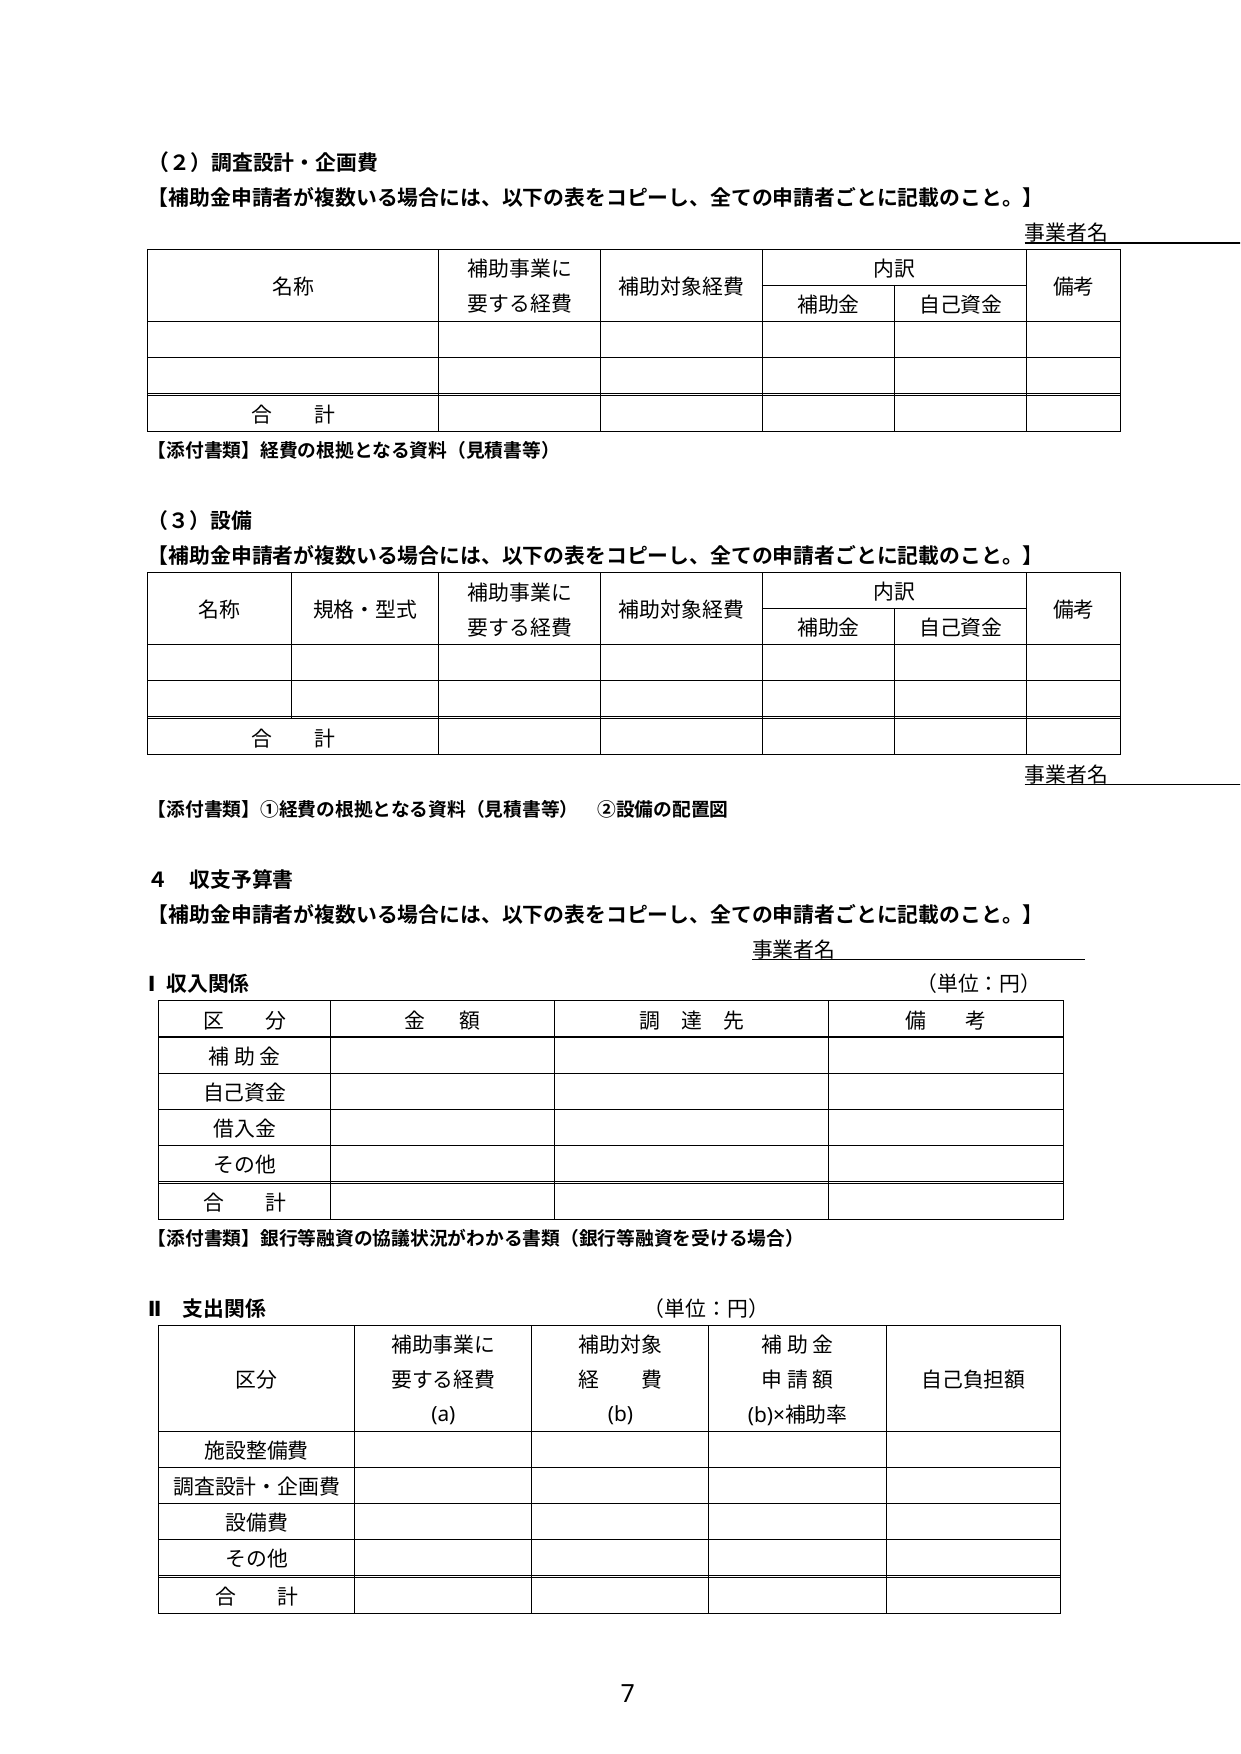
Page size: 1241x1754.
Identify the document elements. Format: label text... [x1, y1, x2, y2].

table_cell [763, 358, 894, 393]
table_header 備考 [1027, 573, 1120, 644]
text （３）設備 [148, 502, 1107, 537]
table_cell [895, 358, 1026, 393]
table_header 備考 [1027, 250, 1120, 321]
table_cell [601, 719, 762, 754]
table_cell [439, 358, 600, 393]
table_cell [331, 1146, 554, 1181]
text 【補助金申請者が複数いる場合には、以下の表をコピーし、全ての申請者ごとに記載のこと。】 [148, 179, 1107, 214]
text 【補助金申請者が複数いる場合には、以下の表をコピーし、全ての申請者ごとに記載のこと。】 [148, 537, 1107, 572]
table_header 補助対象経費 [601, 250, 762, 321]
table_cell [709, 1468, 886, 1503]
table_cell [555, 1074, 828, 1108]
table_cell [355, 1468, 531, 1503]
table_cell 補助金 [763, 609, 894, 644]
table_cell [555, 1146, 828, 1181]
text 【補助金申請者が複数いる場合には、以下の表をコピーし、全ての申請者ごとに記載のこと。】 [148, 895, 1107, 930]
table_cell 設備費 [159, 1504, 354, 1539]
table_cell [555, 1038, 828, 1072]
table_cell その他 [159, 1540, 354, 1575]
text 事業者名 [148, 930, 1107, 965]
table_cell [709, 1432, 886, 1467]
table_header 補 助 金 申 請 額 (b)×補助率 [709, 1326, 886, 1431]
table_cell [887, 1432, 1060, 1467]
table_cell 合 計 [148, 719, 438, 754]
table_cell [148, 322, 438, 357]
table_cell [532, 1432, 708, 1467]
table_cell [763, 645, 894, 680]
table_cell [895, 645, 1026, 680]
table_cell [532, 1578, 708, 1613]
text Ⅱ 支出関係 （単位：円） [148, 1290, 1107, 1325]
table_cell [439, 681, 600, 716]
table_cell [887, 1504, 1060, 1539]
table_header 規格・型式 [292, 573, 438, 644]
table_header 内訳 [763, 573, 1026, 608]
table_cell [439, 322, 600, 357]
table_header 備 考 [829, 1001, 1063, 1036]
table_cell [829, 1110, 1063, 1144]
table_cell [1027, 645, 1120, 680]
table_cell [331, 1184, 554, 1219]
table_cell 施設整備費 [159, 1432, 354, 1467]
table_header 名称 [148, 573, 291, 644]
table_cell [1027, 681, 1120, 716]
table_cell [355, 1504, 531, 1539]
table_cell [555, 1184, 828, 1219]
table_cell [355, 1540, 531, 1575]
table_header 補助対象経費 [601, 573, 762, 644]
table_cell [763, 681, 894, 716]
table_cell [1027, 719, 1120, 754]
table_cell [887, 1468, 1060, 1503]
table_cell [292, 681, 438, 716]
table_header 補助事業に 要する経費 [439, 573, 600, 644]
table_header 区分 [159, 1326, 354, 1431]
table_cell [1027, 322, 1120, 357]
table_cell 合 計 [159, 1184, 330, 1219]
table_cell [763, 719, 894, 754]
table_cell [601, 645, 762, 680]
text 事業者名 [148, 755, 1107, 790]
table_cell [532, 1468, 708, 1503]
table_cell [1027, 358, 1120, 393]
table_cell [829, 1146, 1063, 1181]
table_cell 調査設計・企画費 [159, 1468, 354, 1503]
table_header 区 分 [159, 1001, 330, 1036]
table_cell [601, 396, 762, 431]
text 【添付書類】銀行等融資の協議状況がわかる書類（銀行等融資を受ける場合） [148, 1220, 1107, 1255]
text 【添付書類】経費の根拠となる資料（見積書等） [148, 432, 1107, 467]
table_header 調 達 先 [555, 1001, 828, 1036]
table_header 自己負担額 [887, 1326, 1060, 1431]
table_cell [331, 1038, 554, 1072]
table_cell [555, 1110, 828, 1144]
table_cell 補助金 [763, 286, 894, 321]
table_cell 自己資金 [895, 286, 1026, 321]
table_cell [829, 1074, 1063, 1108]
text （２）調査設計・企画費 [148, 144, 1107, 179]
table_cell 合 計 [148, 396, 438, 431]
table_cell [355, 1432, 531, 1467]
table_cell 自己資金 [159, 1074, 330, 1108]
table_cell 自己資金 [895, 609, 1026, 644]
table_cell [148, 358, 438, 393]
table_header 補助対象 経 費 (b) [532, 1326, 708, 1431]
table_cell [439, 645, 600, 680]
table_cell [292, 645, 438, 680]
table_cell [331, 1074, 554, 1108]
table_cell 合 計 [159, 1578, 354, 1613]
table_cell その他 [159, 1146, 330, 1181]
table_cell 補 助 金 [159, 1038, 330, 1072]
table_cell [763, 396, 894, 431]
table_cell [829, 1038, 1063, 1072]
text 【添付書類】①経費の根拠となる資料（見積書等） ②設備の配置図 [148, 790, 1107, 825]
text Ⅰ 収入関係 （単位：円） [148, 965, 1107, 1000]
table_cell [887, 1540, 1060, 1575]
table_cell [532, 1504, 708, 1539]
table_cell [148, 645, 291, 680]
table_cell [887, 1578, 1060, 1613]
table_header 金 額 [331, 1001, 554, 1036]
table_cell [148, 681, 291, 716]
table_cell [829, 1184, 1063, 1219]
table_cell [439, 719, 600, 754]
text ４ 収支予算書 [148, 860, 1107, 895]
table_header 名称 [148, 250, 438, 321]
table_header 補助事業に 要する経費 [439, 250, 600, 321]
table_cell [895, 681, 1026, 716]
table_cell [355, 1578, 531, 1613]
table_cell [439, 396, 600, 431]
table_cell [601, 358, 762, 393]
table_cell [709, 1540, 886, 1575]
table_cell [895, 396, 1026, 431]
table_cell [601, 681, 762, 716]
table_cell [895, 322, 1026, 357]
table_cell 借入金 [159, 1110, 330, 1144]
table_cell [1027, 396, 1120, 431]
table_cell [709, 1504, 886, 1539]
table_cell [709, 1578, 886, 1613]
text 事業者名 [148, 214, 1107, 249]
table_cell [763, 322, 894, 357]
table_header 補助事業に 要する経費 (a) [355, 1326, 531, 1431]
table_cell [895, 719, 1026, 754]
table_cell [532, 1540, 708, 1575]
table_header 内訳 [763, 250, 1026, 285]
table_cell [331, 1110, 554, 1144]
table_cell [601, 322, 762, 357]
